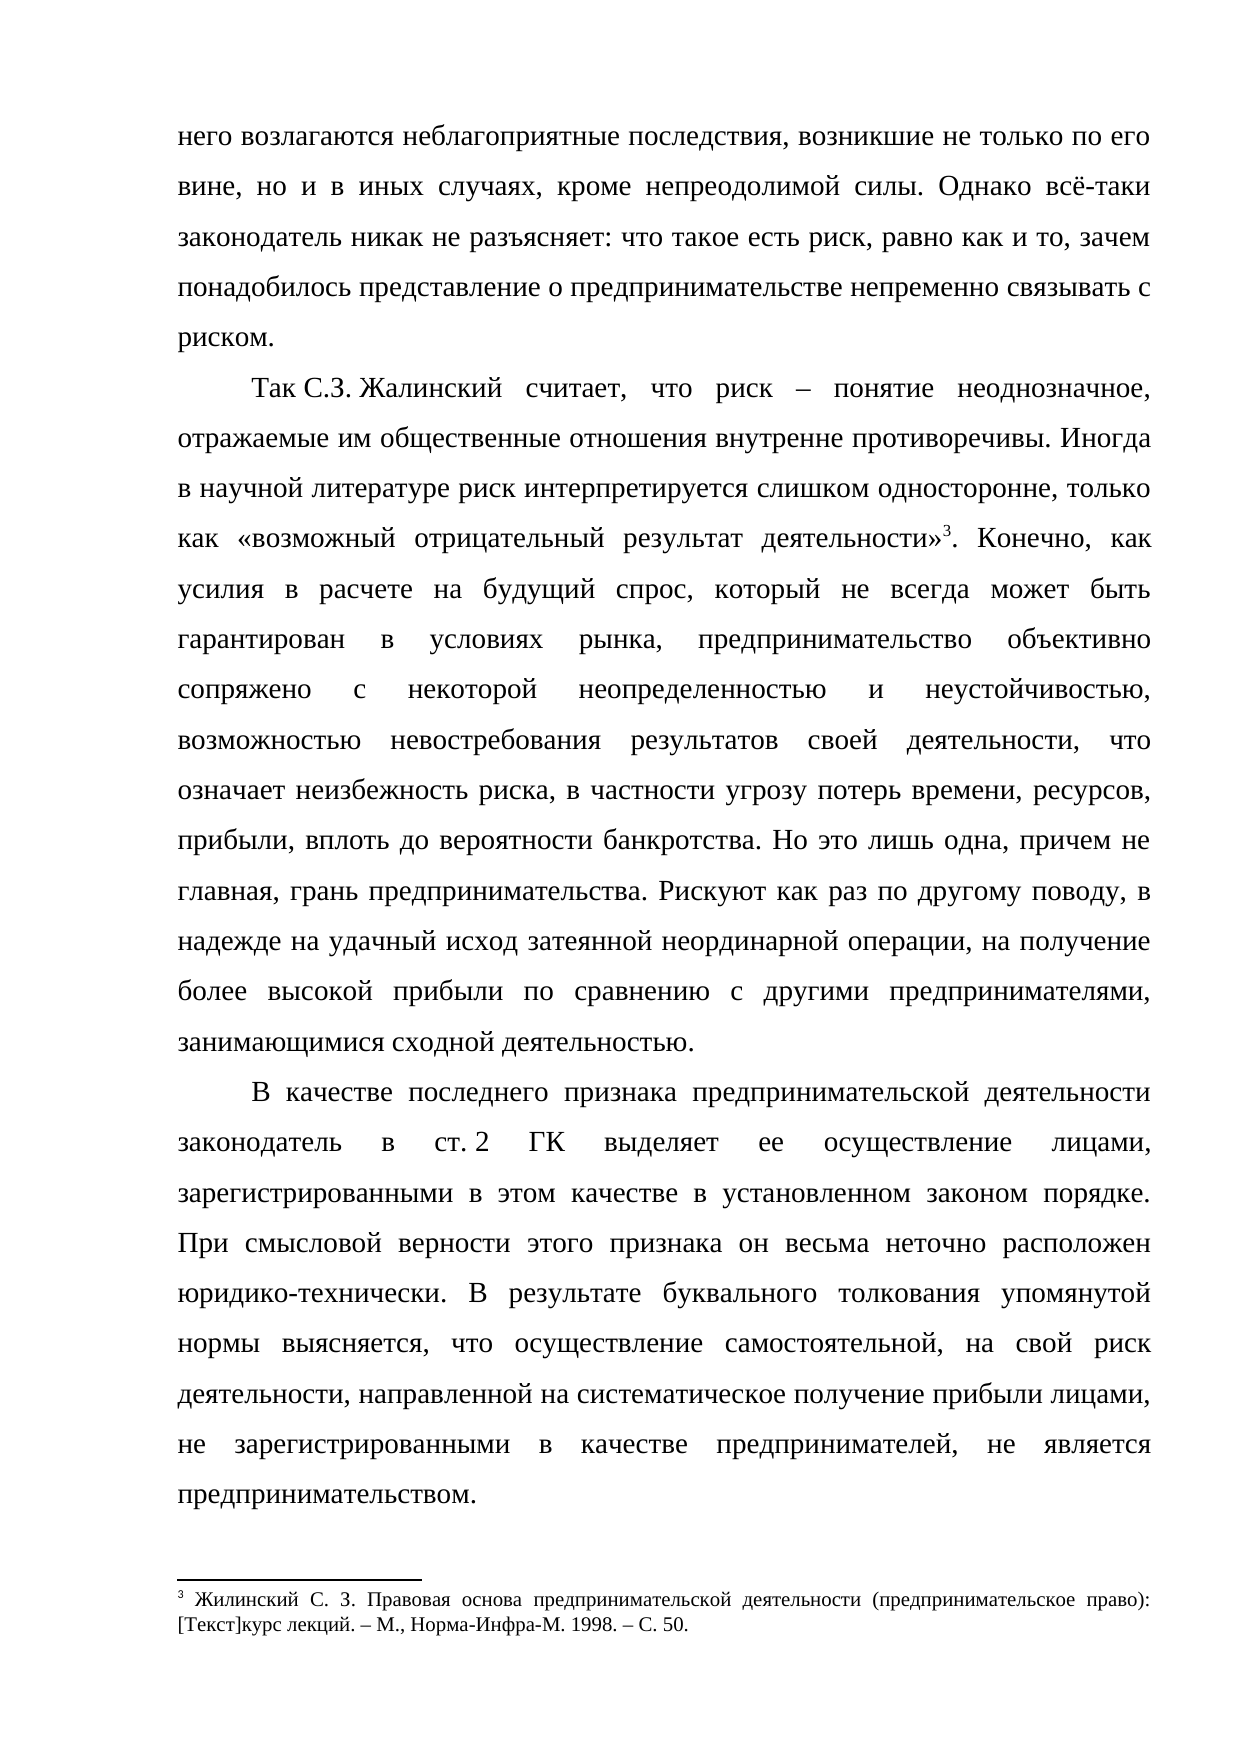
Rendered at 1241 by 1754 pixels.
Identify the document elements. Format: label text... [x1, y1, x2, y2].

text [177, 118, 1152, 353]
text В качестве последнего признака предпринимательской деятельности законодатель в ст. 2 ГК выделяет ее осуществление лицами, зарегистрированными в этом качестве в установленном законом порядке. При смысловой верности этого признака он весьма неточно расположен юридико-технически. В результате буквального толкования упомянутой нормы выясняется, что осуществление самостоятельной, на свой риск деятельности, направленной на систематическое получение прибыли лицами, не зарегистрированными в качестве предпринимателей, не является предпринимательством. [177, 1074, 1152, 1510]
text Так С.З. Жалинский считает, что риск – понятие неоднозначное, отражаемые им общественные отношения внутренне противоречивы. Иногда в научной литературе риск интерпретируется слишком односторонне, только как «возможный отрицательный результат деятельности». Конечно, как усилия в расчете на будущий спрос, который не всегда может быть гарантирован в условиях рынка, предпринимательство объективно сопряжено с некоторой неопределенностью и неустойчивостью, возможностью невостребования результатов своей деятельности, что означает неизбежность риска, в частности угрозу потерь времени, ресурсов, прибыли, вплоть до вероятности банкротства. Но это лишь одна, причем не главная, грань предпринимательства. Рискуют как раз по другому поводу, в надежде на удачный исход затеянной неординарной операции, на получение более высокой прибыли по сравнению с другими предпринимателями, занимающимися сходной деятельностью. [177, 370, 1152, 1057]
